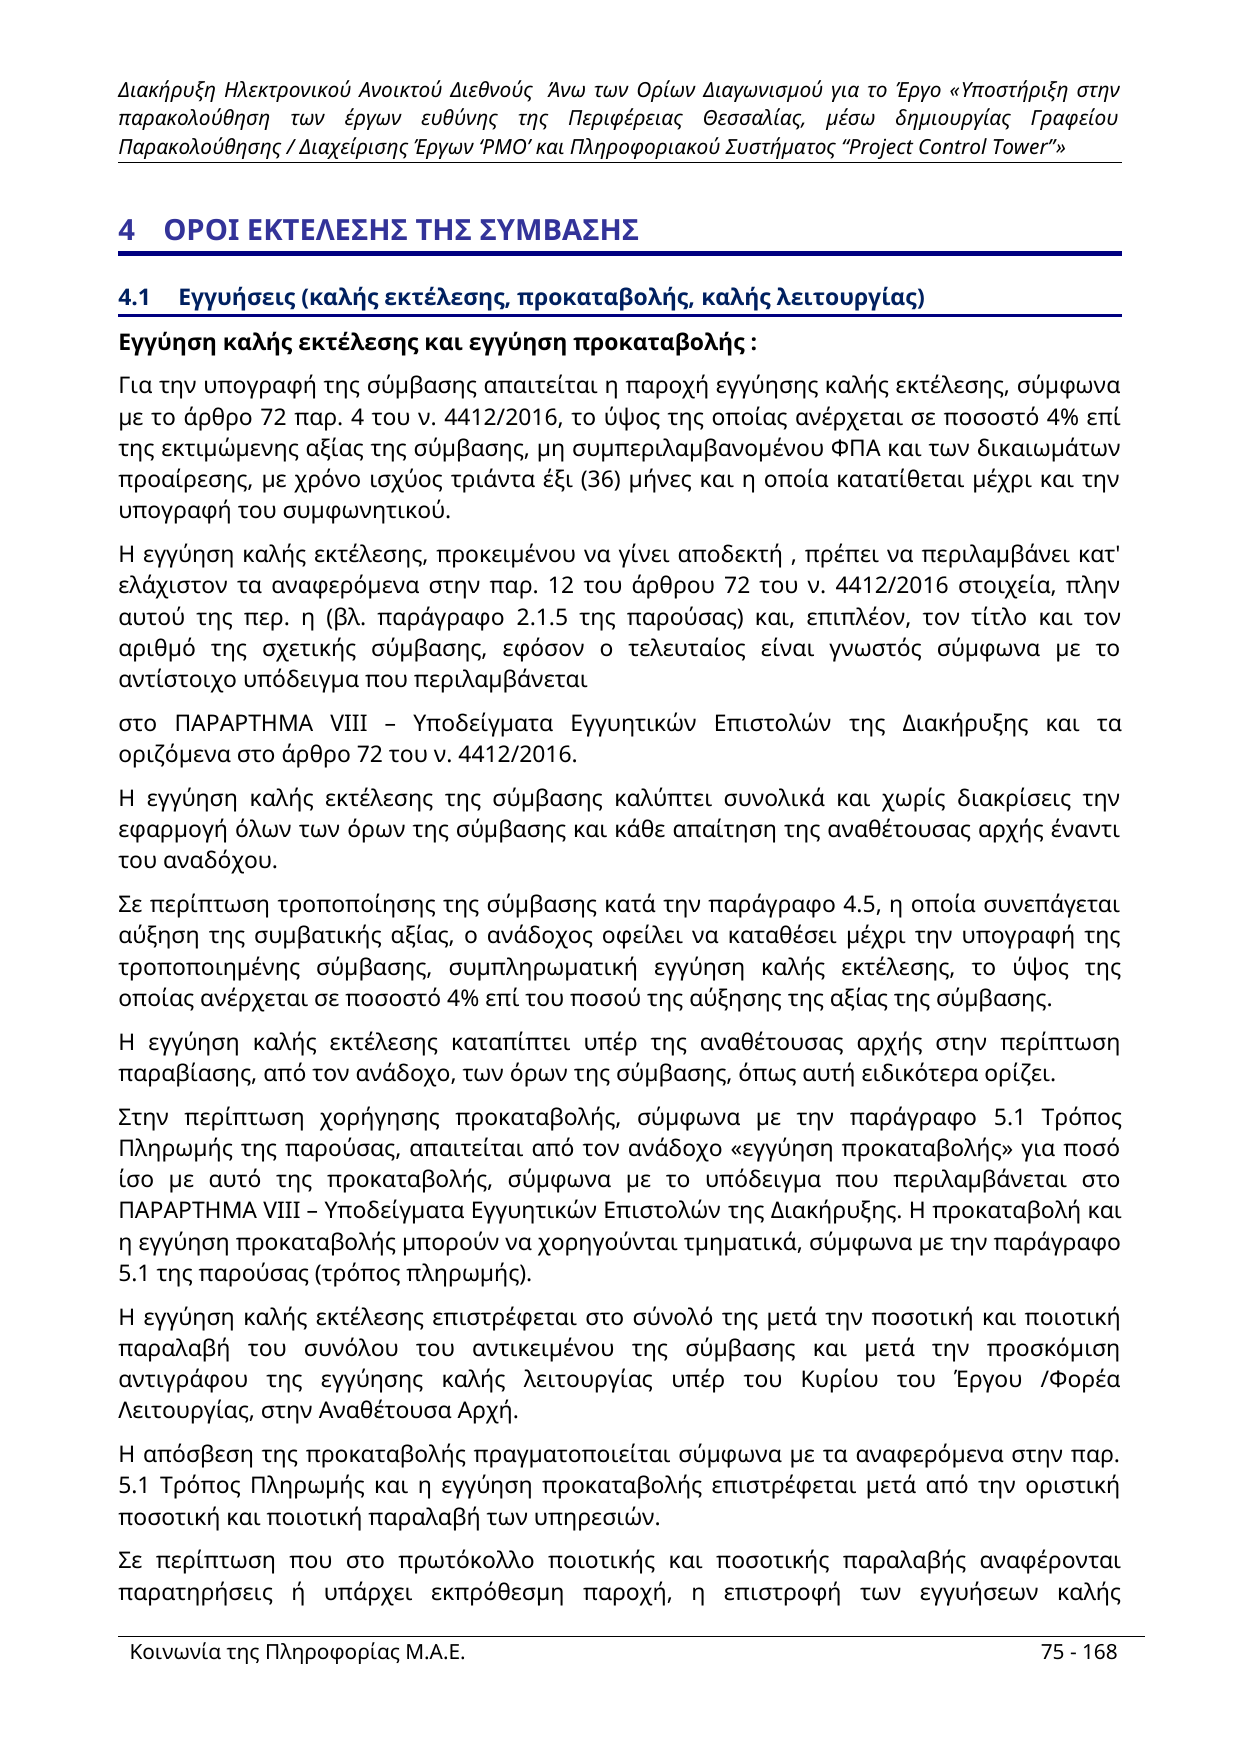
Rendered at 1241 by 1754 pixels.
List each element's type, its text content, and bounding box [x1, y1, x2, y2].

text Εγγύηση καλής εκτέλεσης και εγγύηση προκαταβολής : [118, 326, 1122, 357]
text Η εγγύηση καλής εκτέλεσης, προκειμένου να γίνει αποδεκτή , πρέπει να περιλαμβάνει κατ' ελάχιστον τα αναφερόμενα στην παρ. 12 του άρθρου 72 του ν. 4412/2016 στοιχεία, πλην αυτού της περ. η (βλ. παράγραφο 2.1.5 της παρούσας) και, επιπλέον, τον τίτλο και τον αριθμό της σχετικής σύμβασης, εφόσον ο τελευταίος είναι γνωστός σύμφωνα με το αντίστοιχο υπόδειγμα που περιλαμβάνεται [118, 538, 1122, 694]
text Στην περίπτωση χορήγησης προκαταβολής, σύμφωνα με την παράγραφο 5.1 Τρόπος Πληρωμής της παρούσας, απαιτείται από τον ανάδοχο «εγγύηση προκαταβολής» για ποσό ίσο με αυτό της προκαταβολής, σύμφωνα με το υπόδειγμα που περιλαμβάνεται στο ΠΑΡΑΡΤΗΜΑ VIII – Υποδείγματα Εγγυητικών Επιστολών της Διακήρυξης. Η προκαταβολή και η εγγύηση προκαταβολής μπορούν να χορηγούνται τμηματικά, σύμφωνα με την παράγραφο 5.1 της παρούσας (τρόπος πληρωμής). [118, 1101, 1122, 1288]
text Η εγγύηση καλής εκτέλεσης επιστρέφεται στο σύνολό της μετά την ποσοτική και ποιοτική παραλαβή του συνόλου του αντικειμένου της σύμβασης και μετά την προσκόμιση αντιγράφου της εγγύησης καλής λειτουργίας υπέρ του Κυρίου του Έργου /Φορέα Λειτουργίας, στην Αναθέτουσα Αρχή. [118, 1301, 1122, 1426]
text Η εγγύηση καλής εκτέλεσης της σύμβασης καλύπτει συνολικά και χωρίς διακρίσεις την εφαρμογή όλων των όρων της σύμβασης και κάθε απαίτηση της αναθέτουσας αρχής έναντι του αναδόχου. [118, 782, 1122, 876]
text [118, 1544, 1122, 1607]
subtitle Εγγυήσεις (καλής εκτέλεσης, προκαταβολής, καλής λειτουργίας) [118, 281, 1122, 314]
text Η απόσβεση της προκαταβολής πραγματοποιείται σύμφωνα με τα αναφερόμενα στην παρ. 5.1 Τρόπος Πληρωμής και η εγγύηση προκαταβολής επιστρέφεται μετά από την οριστική ποσοτική και ποιοτική παραλαβή των υπηρεσιών. [118, 1438, 1122, 1532]
subtitle ΟΡΟΙ ΕΚΤΕΛΕΣΗΣ ΤΗΣ ΣΥΜΒΑΣΗΣ [118, 209, 1122, 251]
text στο ΠΑΡΑΡΤΗΜΑ VIII – Υποδείγματα Εγγυητικών Επιστολών της Διακήρυξης και τα οριζόμενα στο άρθρο 72 του ν. 4412/2016. [118, 707, 1122, 769]
text Η εγγύηση καλής εκτέλεσης καταπίπτει υπέρ της αναθέτουσας αρχής στην περίπτωση παραβίασης, από τον ανάδοχο, των όρων της σύμβασης, όπως αυτή ειδικότερα ορίζει. [118, 1026, 1122, 1088]
text Για την υπογραφή της σύμβασης απαιτείται η παροχή εγγύησης καλής εκτέλεσης, σύμφωνα με το άρθρο 72 παρ. 4 του ν. 4412/2016, το ύψος της οποίας ανέρχεται σε ποσοστό 4% επί της εκτιμώμενης αξίας της σύμβασης, μη συμπεριλαμβανομένου ΦΠΑ και των δικαιωμάτων προαίρεσης, με χρόνο ισχύος τριάντα έξι (36) μήνες και η οποία κατατίθεται μέχρι και την υπογραφή του συμφωνητικού. [118, 369, 1122, 526]
text Σε περίπτωση τροποποίησης της σύμβασης κατά την παράγραφο 4.5, η οποία συνεπάγεται αύξηση της συμβατικής αξίας, ο ανάδοχος οφείλει να καταθέσει μέχρι την υπογραφή της τροποποιημένης σύμβασης, συμπληρωματική εγγύηση καλής εκτέλεσης, το ύψος της οποίας ανέρχεται σε ποσοστό 4% επί του ποσού της αύξησης της αξίας της σύμβασης. [118, 888, 1122, 1013]
